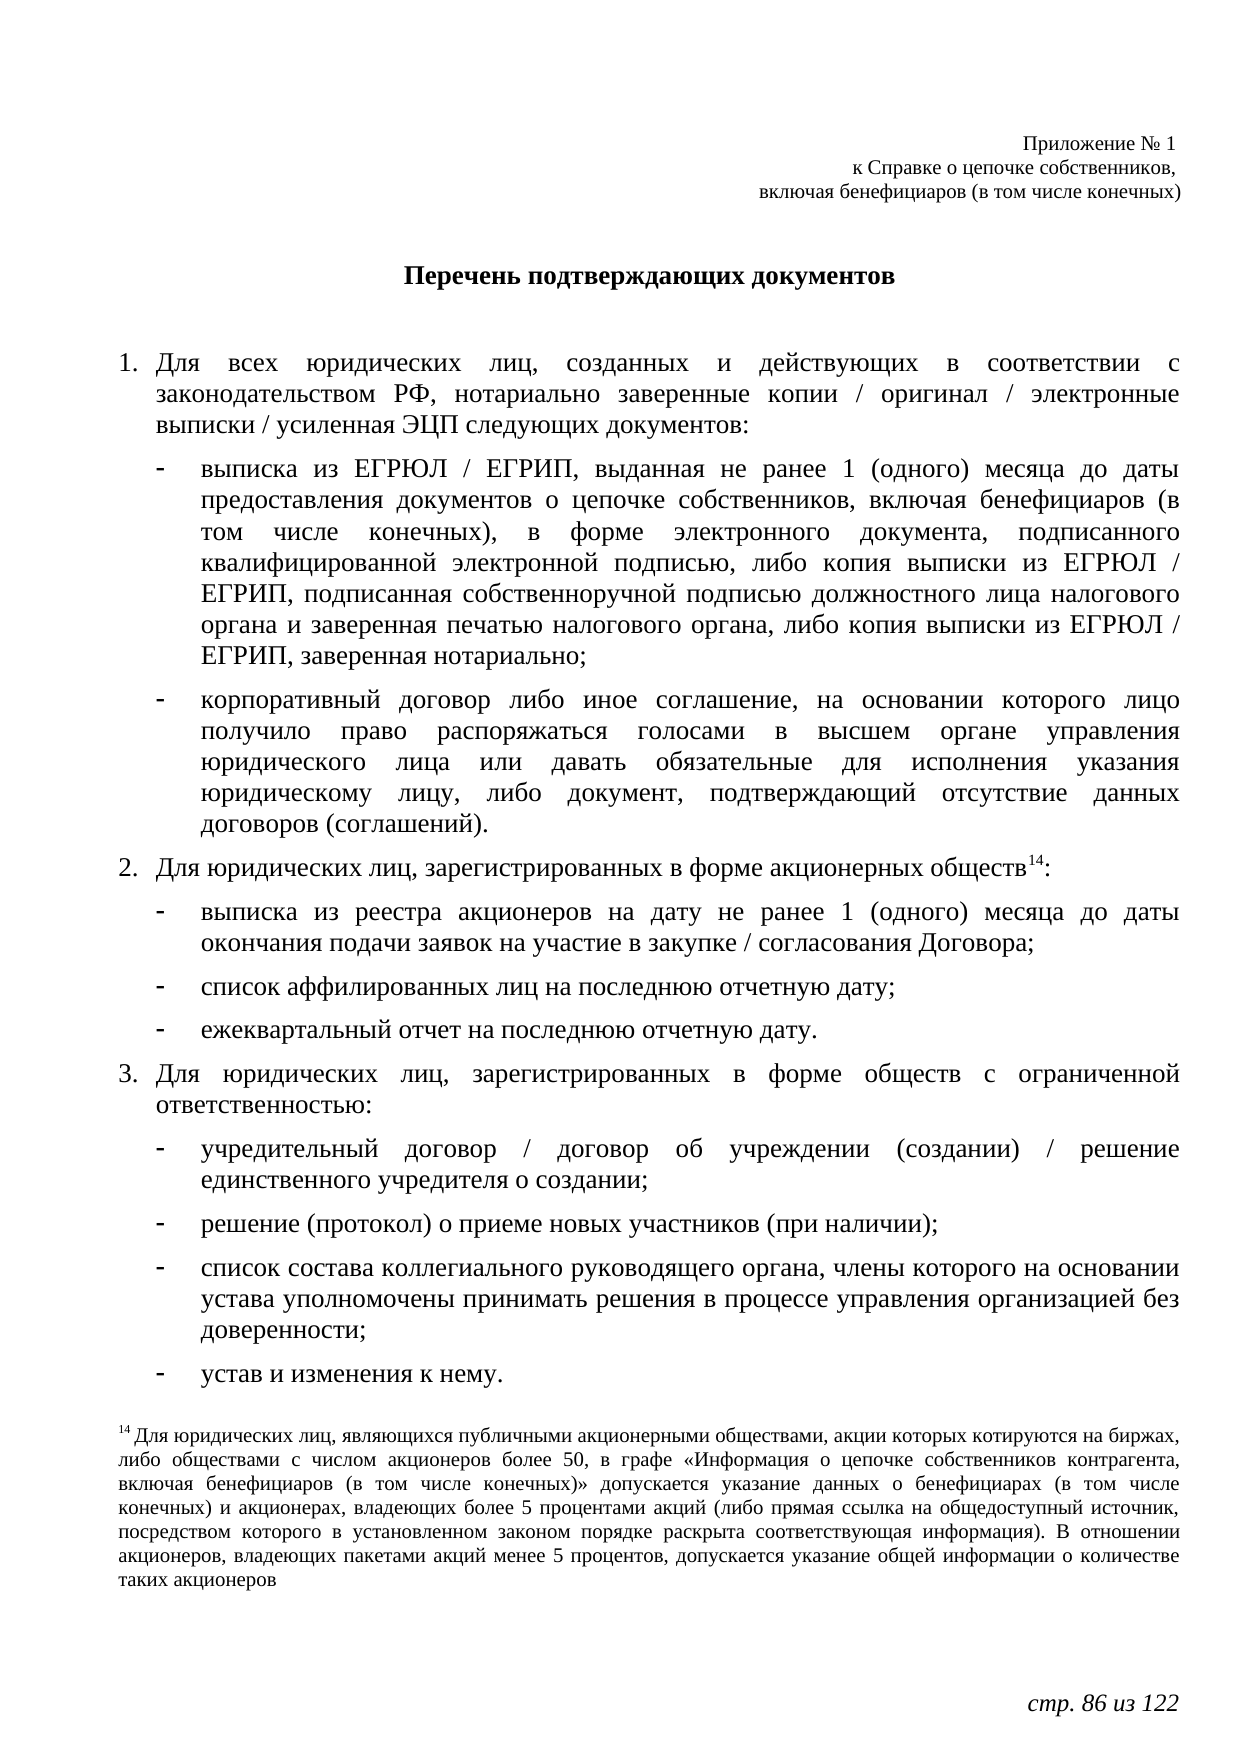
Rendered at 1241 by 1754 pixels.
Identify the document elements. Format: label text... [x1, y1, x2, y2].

list ежеквартальный отчет на последнюю отчетную дату. [156, 1013, 1181, 1045]
list учредительный договор / договор об учреждении (создании) / решение единственного учредителя о создании; [156, 1132, 1181, 1194]
list Для юридических лиц, зарегистрированных в форме обществ с ограниченной ответственностью: [118, 1057, 1181, 1119]
list выписка из ЕГРЮЛ / ЕГРИП, выданная не ранее 1 (одного) месяца до даты предоставления документов о цепочке собственников, включая бенефициаров (в том числе конечных), в форме электронного документа, подписанного квалифицированной электронной подписью, либо копия выписки из ЕГРЮЛ / ЕГРИП, подписанная собственноручной подписью должностного лица налогового органа и заверенная печатью налогового органа, либо копия выписки из ЕГРЮЛ / ЕГРИП, заверенная нотариально; [156, 452, 1181, 670]
list корпоративный договор либо иное соглашение, на основании которого лицо получило право распоряжаться голосами в высшем органе управления юридического лица или давать обязательные для исполнения указания юридическому лицу, либо документ, подтверждающий отсутствие данных договоров (соглашений). [156, 683, 1181, 839]
list Для юридических лиц, зарегистрированных в форме акционерных обществ: [118, 851, 1181, 882]
list устав и изменения к нему. [156, 1357, 1181, 1388]
text Перечень подтверждающих документов [118, 259, 1181, 290]
list Для всех юридических лиц, созданных и действующих в соответствии с законодательством РФ, нотариально заверенные копии / оригинал / электронные выписки / усиленная ЭЦП следующих документов: [118, 346, 1181, 440]
list список аффилированных лиц на последнюю отчетную дату; [156, 970, 1181, 1001]
text Приложение № 1 к Справке о цепочке собственников, включая бенефициаров (в том числе конечных) [118, 131, 1181, 203]
list решение (протокол) о приеме новых участников (при наличии); [156, 1207, 1181, 1238]
list выписка из реестра акционеров на дату не ранее 1 (одного) месяца до даты окончания подачи заявок на участие в закупке / согласования Договора; [156, 895, 1181, 957]
